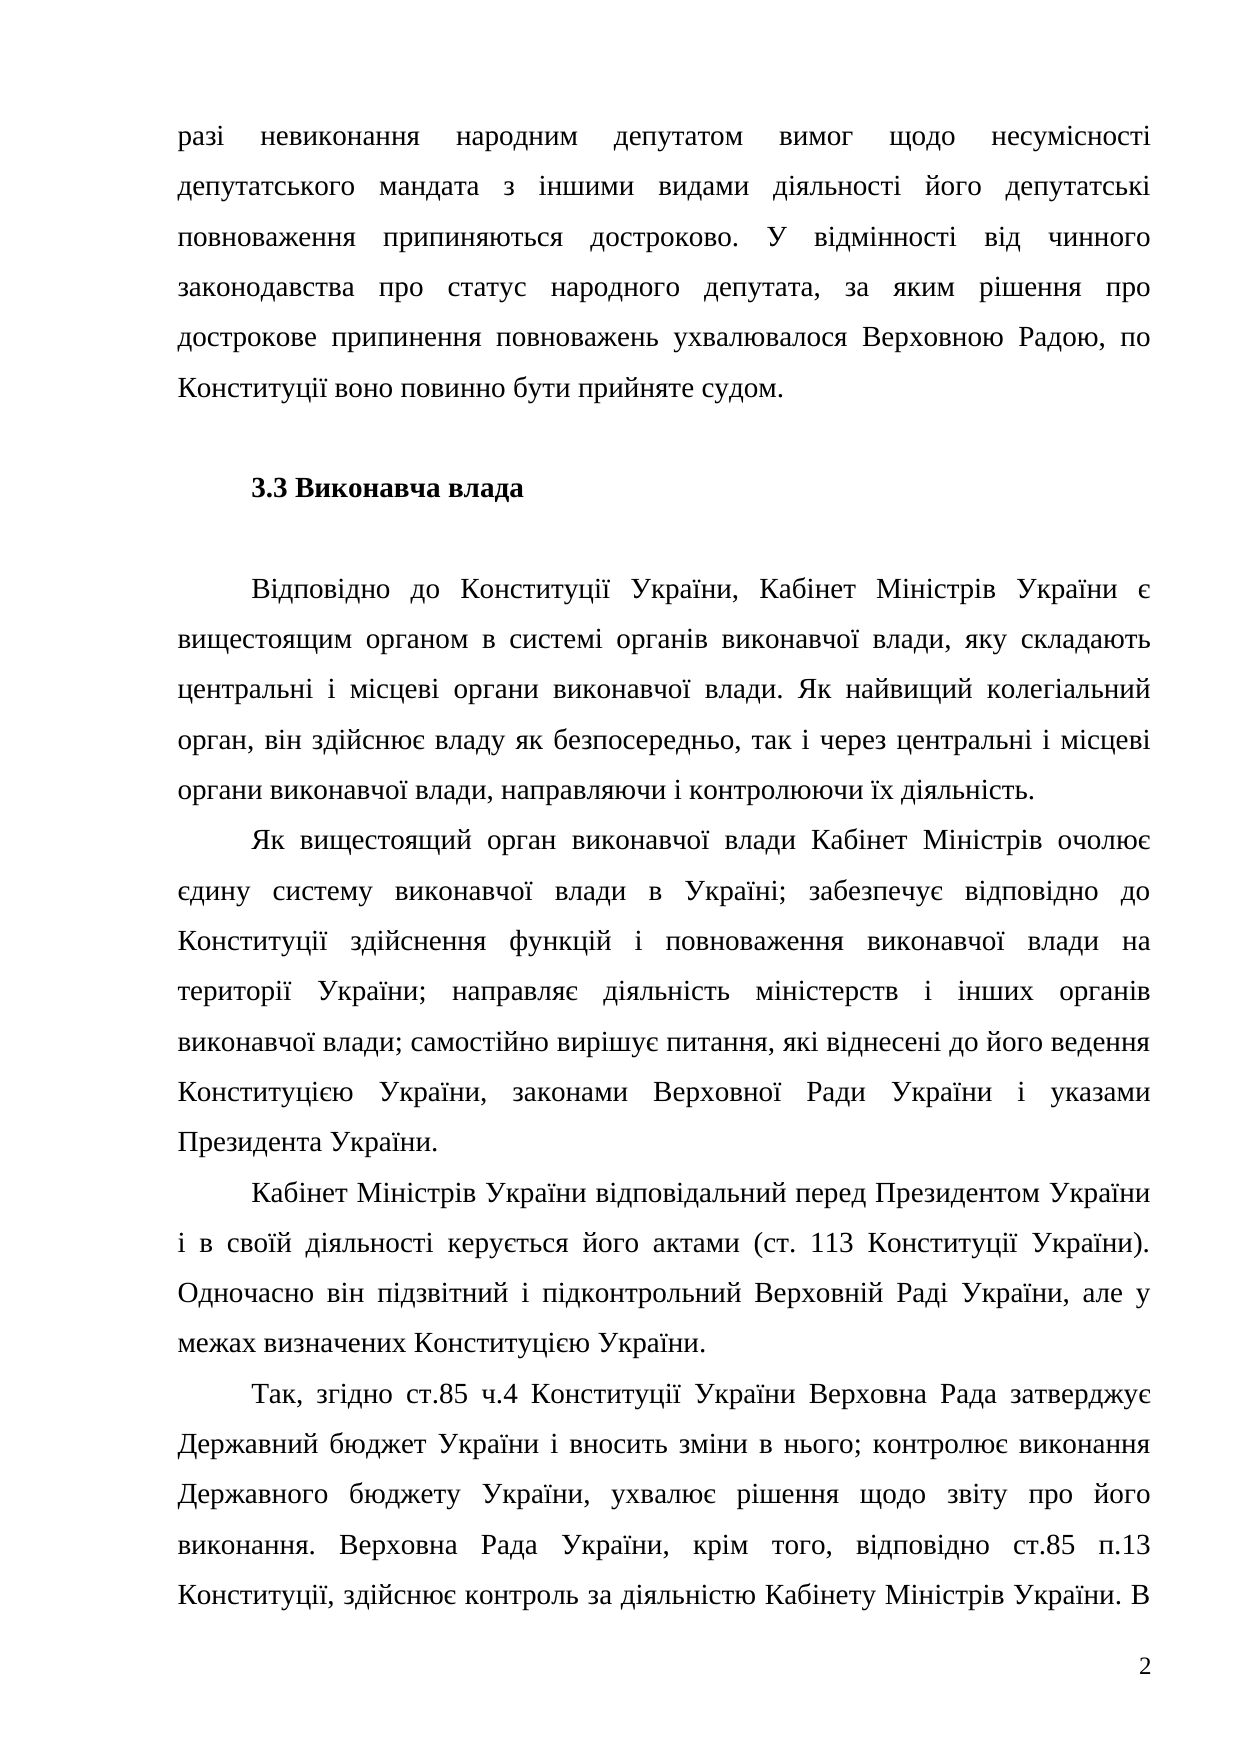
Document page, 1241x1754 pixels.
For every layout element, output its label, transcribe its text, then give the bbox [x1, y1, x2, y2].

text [177, 1376, 1152, 1611]
text Як вищестоящий орган виконавчої влади Кабінет Міністрів очолює єдину систему виконавчої влади в Україні; забезпечує відповідно до Конституції здійснення функцій і повноваження виконавчої влади на території України; направляє діяльність міністерств і інших органів виконавчої влади; самостійно вирішує питання, які віднесені до його ведення Конституцією України, законами Верховної Ради України і указами Президента України. [177, 822, 1152, 1158]
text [177, 118, 1152, 403]
text Відповідно до Конституції України, Кабінет Міністрів України є вищестоящим органом в системі органів виконавчої влади, яку складають центральні і місцеві органи виконавчої влади. Як найвищий колегіальний орган, він здійснює владу як безпосередньо, так і через центральні і місцеві органи виконавчої влади, направляючи і контролюючи їх діяльність. [177, 571, 1152, 806]
text Кабінет Міністрів України відповідальний перед Президентом України і в своїй діяльності керується його актами (ст. 113 Конституції України). Одночасно він підзвітний і підконтрольний Верховній Раді України, але у межах визначених Конституцією України. [177, 1175, 1152, 1359]
text 3.3 Виконавча влада [177, 470, 1152, 504]
